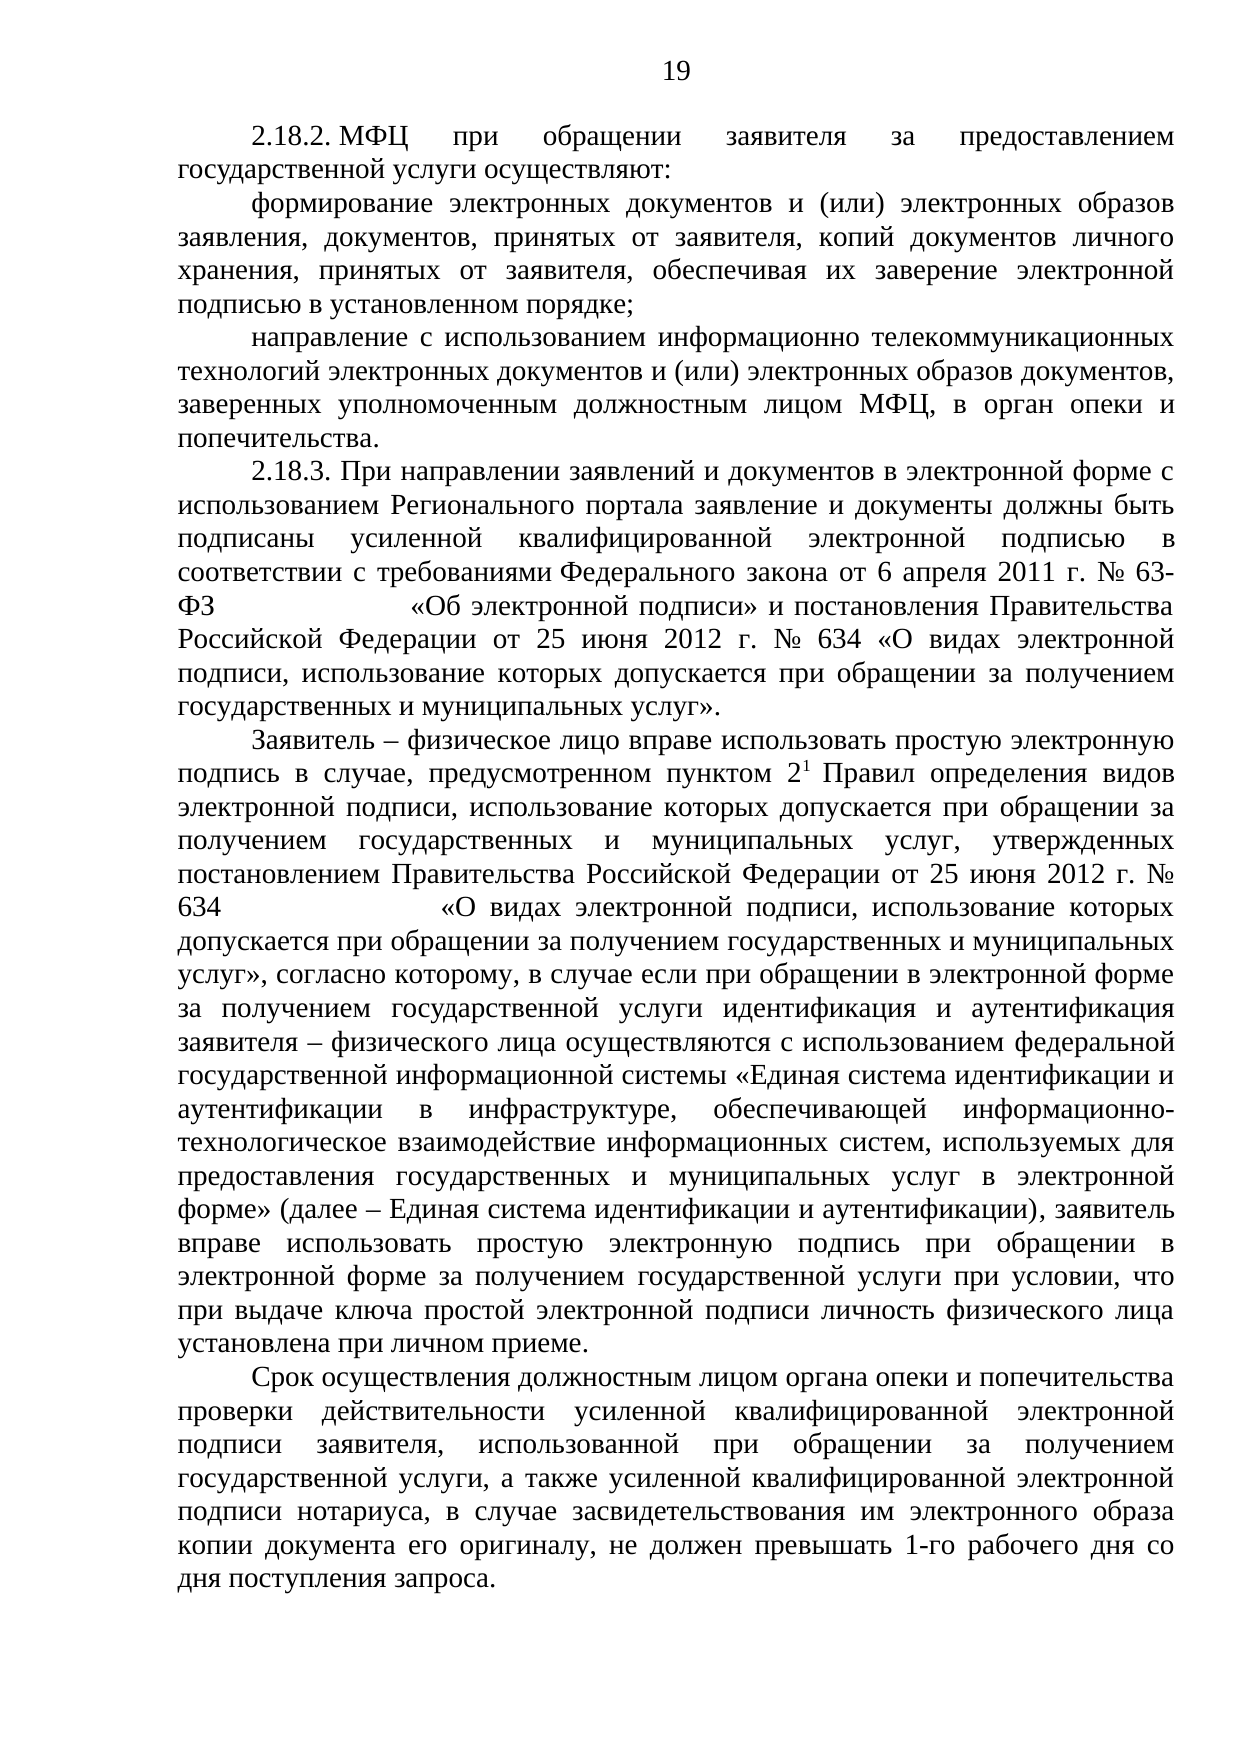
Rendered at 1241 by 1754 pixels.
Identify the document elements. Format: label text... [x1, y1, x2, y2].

text Срок осуществления должностным лицом органа опеки и попечительства проверки действительности усиленной квалифицированной электронной подписи заявителя, использованной при обращении за получением государственной услуги, а также усиленной квалифицированной электронной подписи нотариуса, в случае засвидетельствования им электронного образа копии документа его оригиналу, не должен превышать 1-го рабочего дня со дня поступления запроса. [177, 1359, 1175, 1594]
text направление с использованием информационно телекоммуникационных технологий электронных документов и (или) электронных образов документов, заверенных уполномоченным должностным лицом МФЦ, в орган опеки и попечительства. [177, 319, 1175, 453]
text 2.18.2. МФЦ при обращении заявителя за предоставлением государственной услуги осуществляют: [177, 118, 1175, 185]
text 2.18.3. При направлении заявлений и документов в электронной форме с использованием Регионального портала заявление и документы должны быть подписаны усиленной квалифицированной электронной подписью в соответствии с требованиями Федерального закона от 6 апреля 2011 г. № 63-ФЗ «Об электронной подписи» и постановления Правительства Российской Федерации от 25 июня 2012 г. № 634 «О видах электронной подписи, использование которых допускается при обращении за получением государственных и муниципальных услуг». [177, 453, 1175, 722]
text Заявитель – физическое лицо вправе использовать простую электронную подпись в случае, предусмотренном пунктом 21 Правил определения видов электронной подписи, использование которых допускается при обращении за получением государственных и муниципальных услуг, утвержденных постановлением Правительства Российской Федерации от 25 июня 2012 г. № 634 «О видах электронной подписи, использование которых допускается при обращении за получением государственных и муниципальных услуг», согласно которому, в случае если при обращении в электронной форме за получением государственной услуги идентификация и аутентификация заявителя – физического лица осуществляются с использованием федеральной государственной информационной системы «Единая система идентификации и аутентификации в инфраструктуре, обеспечивающей информационно-технологическое взаимодействие информационных систем, используемых для предоставления государственных и муниципальных услуг в электронной форме» (далее – Единая система идентификации и аутентификации), заявитель вправе использовать простую электронную подпись при обращении в электронной форме за получением государственной услуги при условии, что при выдаче ключа простой электронной подписи личность физического лица установлена при личном приеме. [177, 722, 1175, 1359]
text формирование электронных документов и (или) электронных образов заявления, документов, принятых от заявителя, копий документов личного хранения, принятых от заявителя, обеспечивая их заверение электронной подписью в установленном порядке; [177, 185, 1175, 319]
